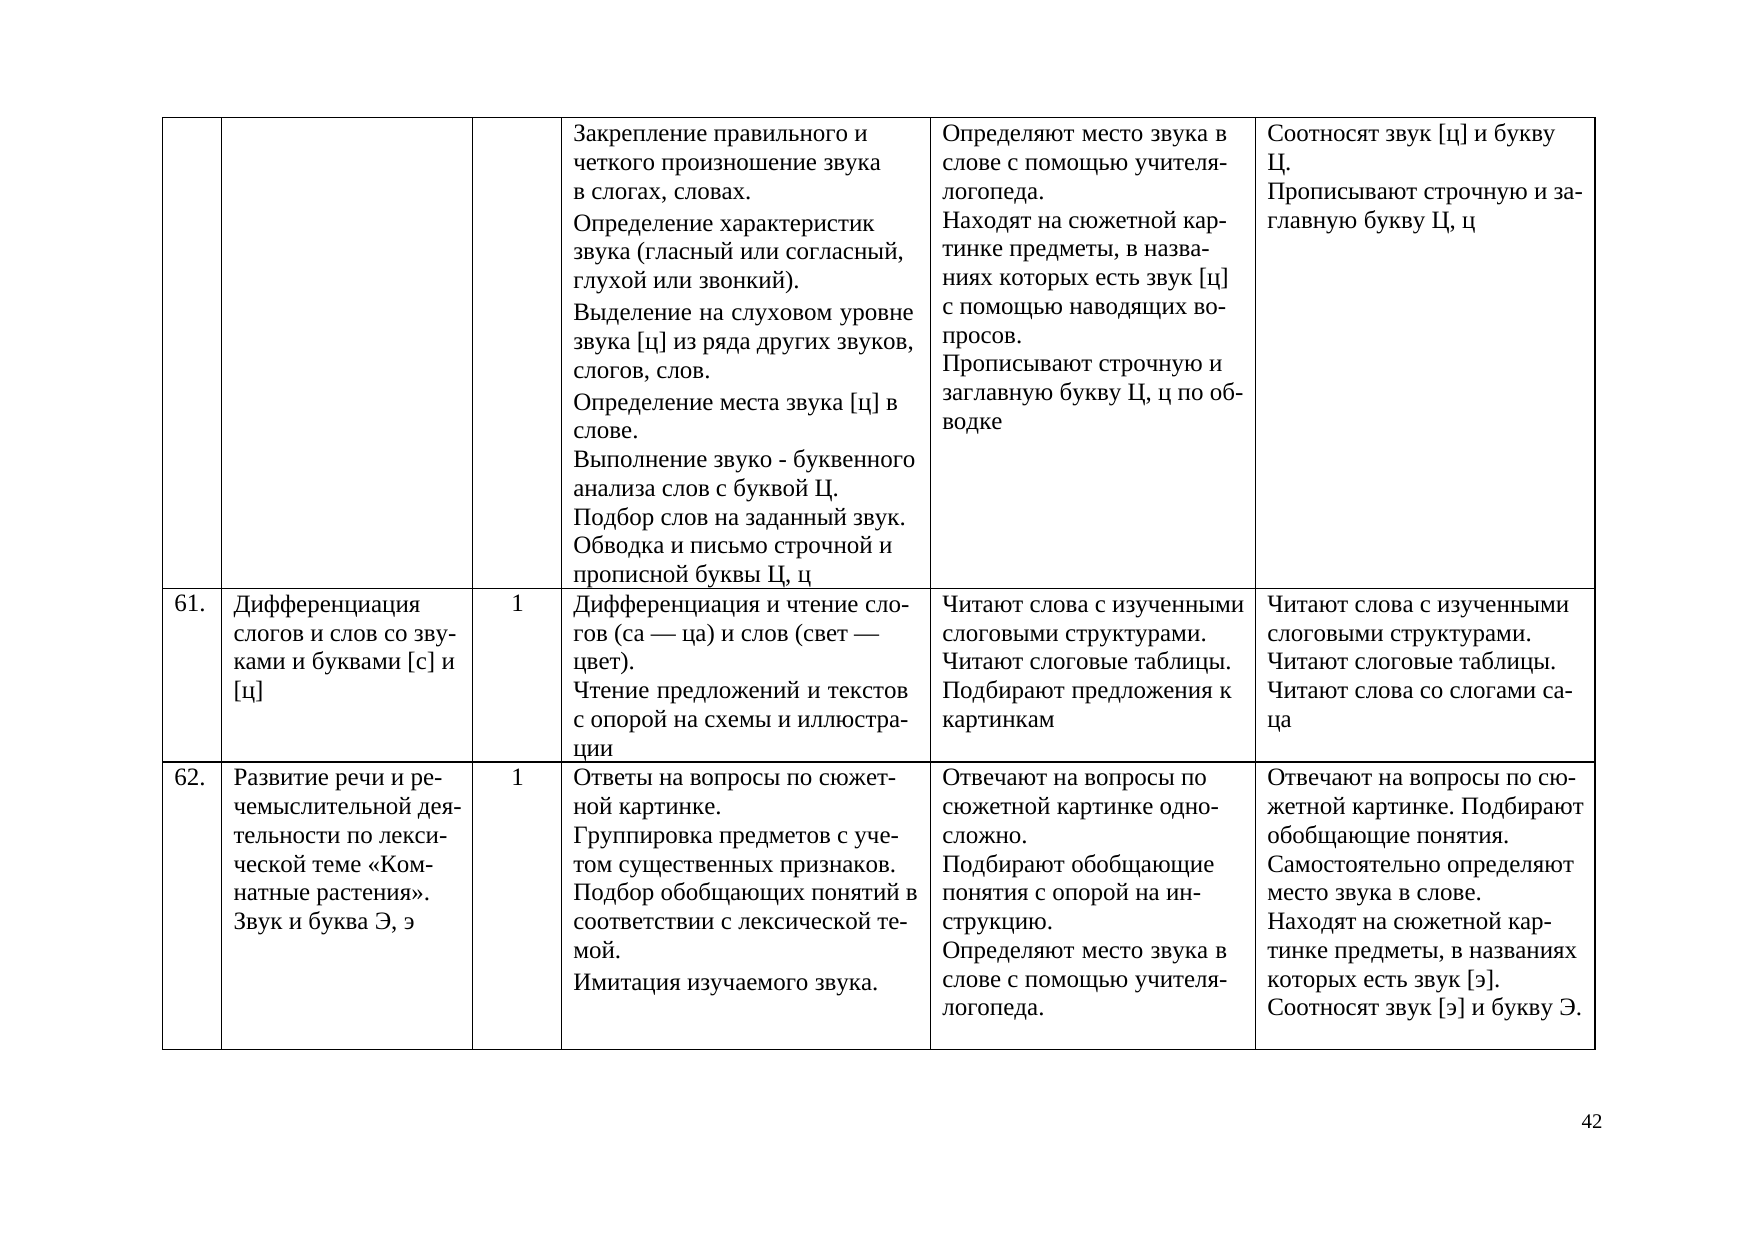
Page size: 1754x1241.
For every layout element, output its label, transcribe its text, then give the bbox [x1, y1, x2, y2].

table_cell Дифференциация слогов и слов со зву- ками и буквами [с] и [ц] [222, 589, 472, 761]
table_header [163, 118, 221, 588]
table_header Закрепление правильного и четкого произношение звука в слогах, словах. Определение характеристик звука (гласный или согласный, глухой или звонкий). Выделение на слуховом уровне звука [ц] из ряда других звуков, слогов, слов. Определение места звука [ц] в слове. Выполнение звуко - буквенного анализа слов с буквой Ц. Подбор слов на заданный звук. Обводка и письмо строчной и прописной буквы Ц, ц [562, 118, 930, 588]
table_cell 62. [163, 763, 221, 1049]
table_cell Читают слова с изученными слоговыми структурами. Читают слоговые таблицы. Читают слова со слогами са- ца [1256, 589, 1594, 761]
table_cell Читают слова с изученными слоговыми структурами. Читают слоговые таблицы. Подбирают предложения к картинкам [931, 589, 1255, 761]
table_cell 61. [163, 589, 221, 761]
table_header [222, 118, 472, 588]
table_cell 1 [473, 763, 561, 1049]
table_header Определяют место звука в слове с помощью учителя- логопеда. Находят на сюжетной кар- тинке предметы, в назва- ниях которых есть звук [ц] с помощью наводящих во- просов. Прописывают строчную и заглавную букву Ц, ц по об- водке [931, 118, 1255, 588]
table_cell Ответы на вопросы по сюжет- ной картинке. Группировка предметов с уче- том существенных признаков. Подбор обобщающих понятий в соответствии с лексической те- мой. Имитация изучаемого звука. [562, 763, 930, 1049]
table_cell Развитие речи и ре- чемыслительной дея- тельности по лекси- ческой теме «Ком- натные растения». Звук и буква Э, э [222, 763, 472, 1049]
table_cell 1 [473, 589, 561, 761]
table_header Соотносят звук [ц] и букву Ц. Прописывают строчную и за- главную букву Ц, ц [1256, 118, 1594, 588]
table_cell Отвечают на вопросы по сюжетной картинке одно- сложно. Подбирают обобщающие понятия с опорой на ин- струкцию. Определяют место звука в слове с помощью учителя- логопеда. [931, 763, 1255, 1049]
table_cell Отвечают на вопросы по сю- жетной картинке. Подбирают обобщающие понятия. Самостоятельно определяют место звука в слове. Находят на сюжетной кар- тинке предметы, в названиях которых есть звук [э]. Соотносят звук [э] и букву Э. [1256, 763, 1594, 1049]
table_header [473, 118, 561, 588]
table_cell Дифференциация и чтение сло- гов (са — ца) и слов (свет — цвет). Чтение предложений и текстов с опорой на схемы и иллюстра- ции [562, 589, 930, 761]
